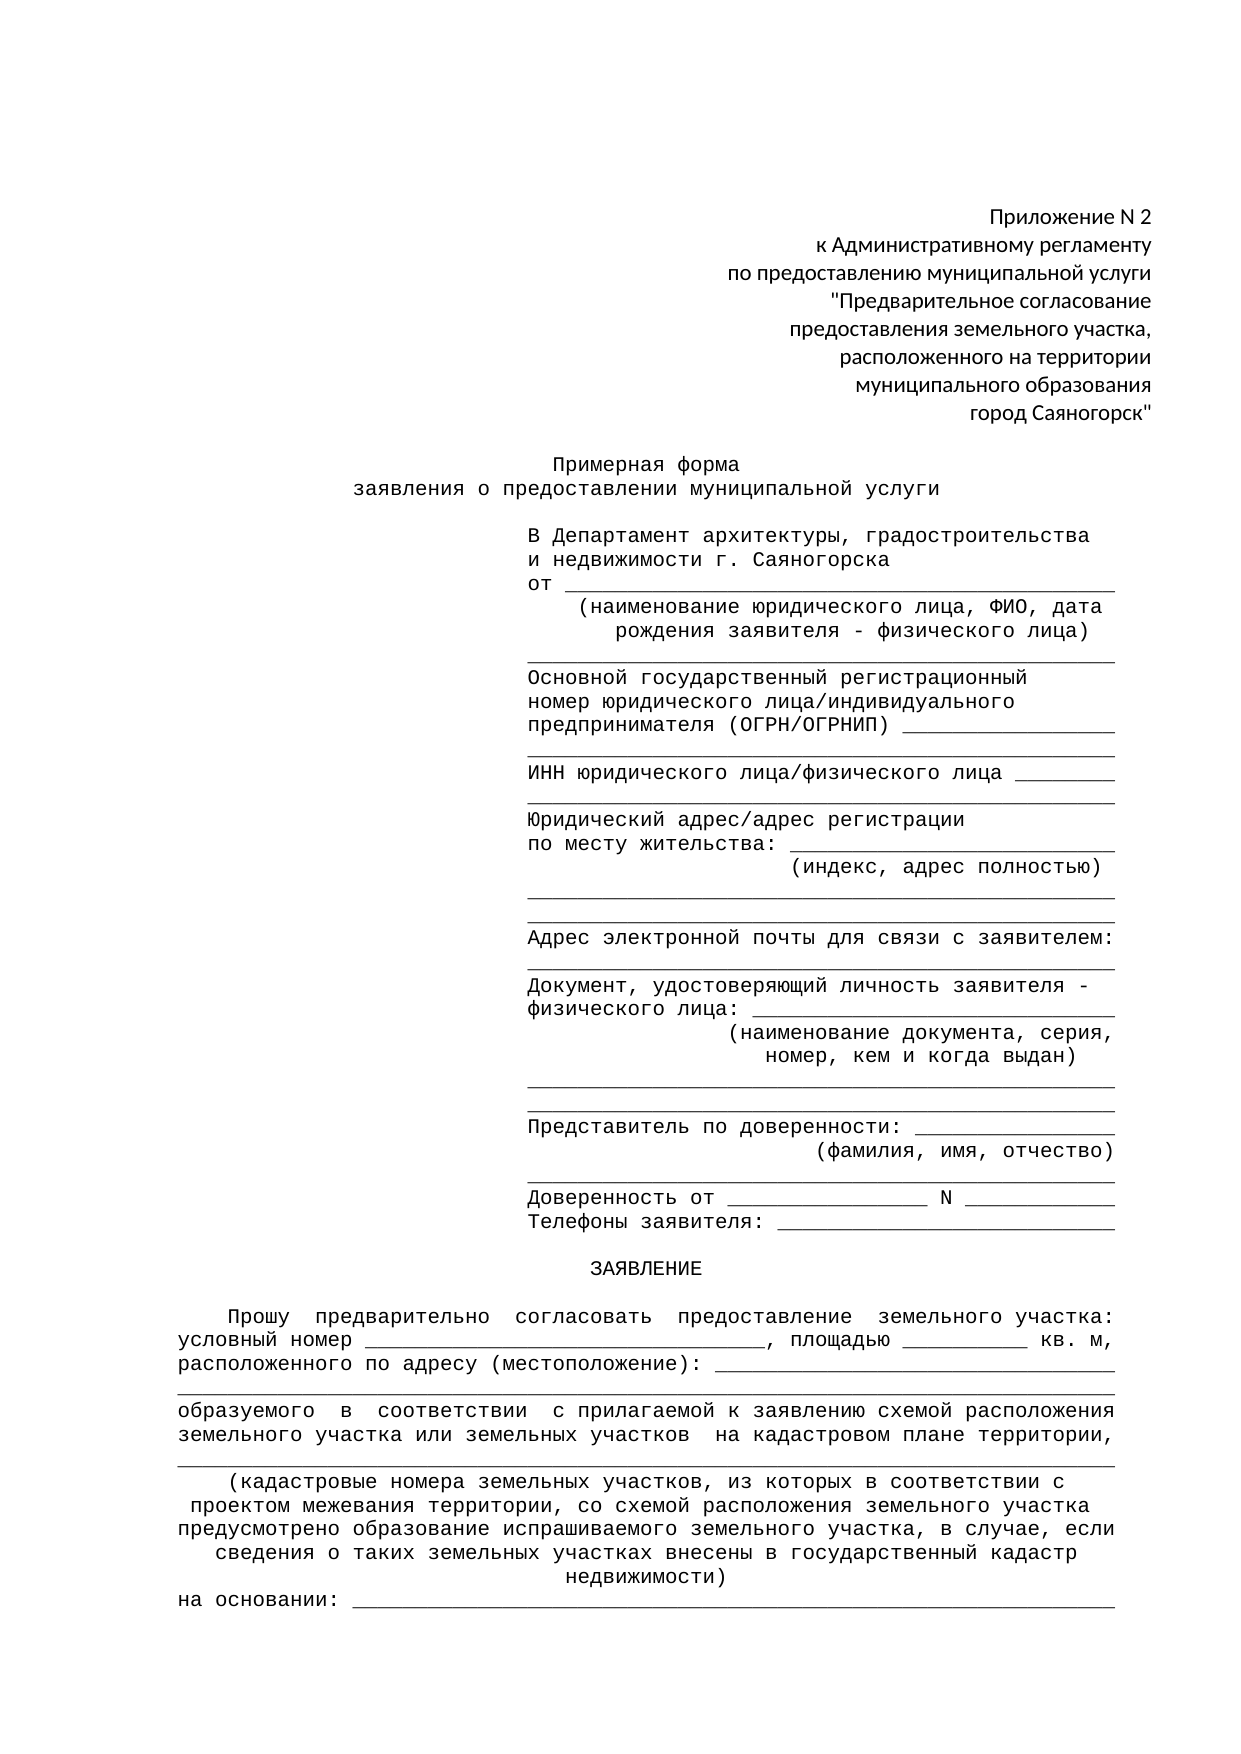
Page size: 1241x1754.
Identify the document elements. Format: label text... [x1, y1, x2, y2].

text Основной государственный регистрационный [177, 667, 1152, 691]
text от ____________________________________________ [177, 573, 1152, 596]
text город Саяногорск" [177, 398, 1152, 426]
text _______________________________________________ [177, 880, 1152, 904]
text _______________________________________________ [177, 1069, 1152, 1093]
text _______________________________________________ [177, 1164, 1152, 1187]
text Примерная форма [177, 454, 1152, 478]
text Адрес электронной почты для связи с заявителем: [177, 927, 1152, 951]
text проектом межевания территории, со схемой расположения земельного участка [177, 1495, 1152, 1518]
text Доверенность от ________________ N ____________ [177, 1187, 1152, 1211]
text _______________________________________________ [177, 904, 1152, 927]
text условный номер ________________________________, площадью __________ кв. м, [177, 1329, 1152, 1353]
text по предоставлению муниципальной услуги [177, 258, 1152, 286]
text (наименование документа, серия, [177, 1022, 1152, 1046]
text физического лица: _____________________________ [177, 998, 1152, 1022]
text _______________________________________________ [177, 1093, 1152, 1116]
text недвижимости) [177, 1566, 1152, 1589]
text сведения о таких земельных участках внесены в государственный кадастр [177, 1542, 1152, 1566]
text номер, кем и когда выдан) [177, 1046, 1152, 1069]
text расположенного на территории [177, 342, 1152, 370]
text (фамилия, имя, отчество) [177, 1140, 1152, 1164]
text муниципального образования [177, 370, 1152, 398]
text _______________________________________________ [177, 951, 1152, 974]
text ___________________________________________________________________________ [177, 1447, 1152, 1471]
text ИНН юридического лица/физического лица ________ [177, 762, 1152, 785]
text Телефоны заявителя: ___________________________ [177, 1211, 1152, 1235]
text (кадастровые номера земельных участков, из которых в соответствии с [177, 1471, 1152, 1495]
text (индекс, адрес полностью) [177, 856, 1152, 880]
text к Административному регламенту [177, 230, 1152, 258]
text Приложение N 2 [177, 202, 1152, 230]
text номер юридического лица/индивидуального [177, 691, 1152, 714]
text на основании: _____________________________________________________________ [177, 1589, 1152, 1613]
text расположенного по адресу (местоположение): ________________________________ [177, 1353, 1152, 1377]
text образуемого в соответствии с прилагаемой к заявлению схемой расположения [177, 1400, 1152, 1424]
text предусмотрено образование испрашиваемого земельного участка, в случае, если [177, 1518, 1152, 1542]
text ЗАЯВЛЕНИЕ [177, 1258, 1152, 1282]
text земельного участка или земельных участков на кадастровом плане территории, [177, 1424, 1152, 1447]
text В Департамент архитектуры, градостроительства [177, 525, 1152, 549]
text _______________________________________________ [177, 738, 1152, 762]
text по месту жительства: __________________________ [177, 833, 1152, 856]
text и недвижимости г. Саяногорска [177, 549, 1152, 573]
text Юридический адрес/адрес регистрации [177, 809, 1152, 833]
text Представитель по доверенности: ________________ [177, 1116, 1152, 1140]
text Прошу предварительно согласовать предоставление земельного участка: [177, 1306, 1152, 1329]
text _______________________________________________ [177, 643, 1152, 667]
text заявления о предоставлении муниципальной услуги [177, 478, 1152, 502]
text предоставления земельного участка, [177, 314, 1152, 342]
text _______________________________________________ [177, 785, 1152, 809]
text Документ, удостоверяющий личность заявителя - [177, 974, 1152, 998]
text ___________________________________________________________________________ [177, 1377, 1152, 1400]
text предпринимателя (ОГРН/ОГРНИП) _________________ [177, 714, 1152, 738]
text "Предварительное согласование [177, 286, 1152, 314]
text (наименование юридического лица, ФИО, дата [177, 596, 1152, 620]
text рождения заявителя - физического лица) [177, 620, 1152, 643]
